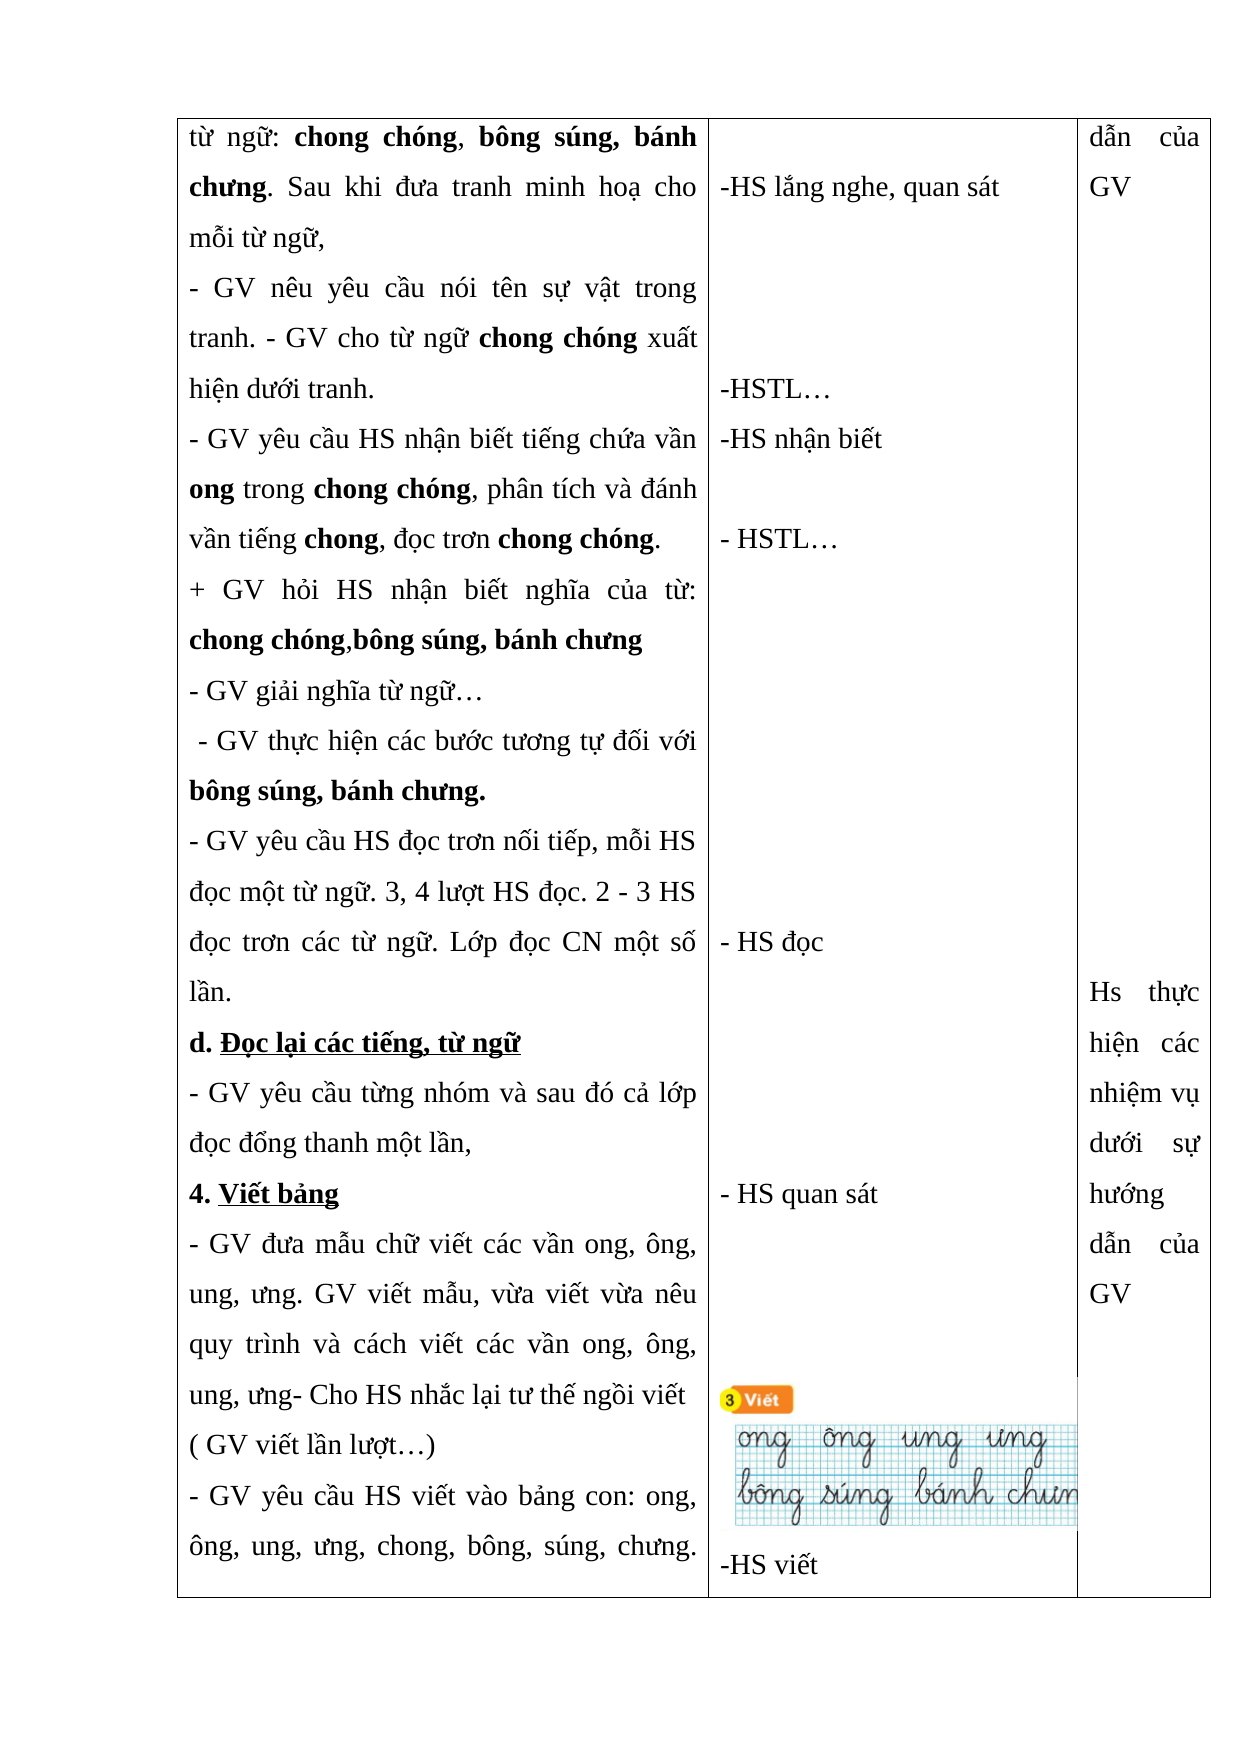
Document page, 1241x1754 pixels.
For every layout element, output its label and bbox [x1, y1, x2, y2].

table_cell [1078, 119, 1210, 1597]
picture [720, 1377, 1078, 1531]
table_cell [709, 119, 1077, 1597]
table_cell [178, 119, 708, 1597]
